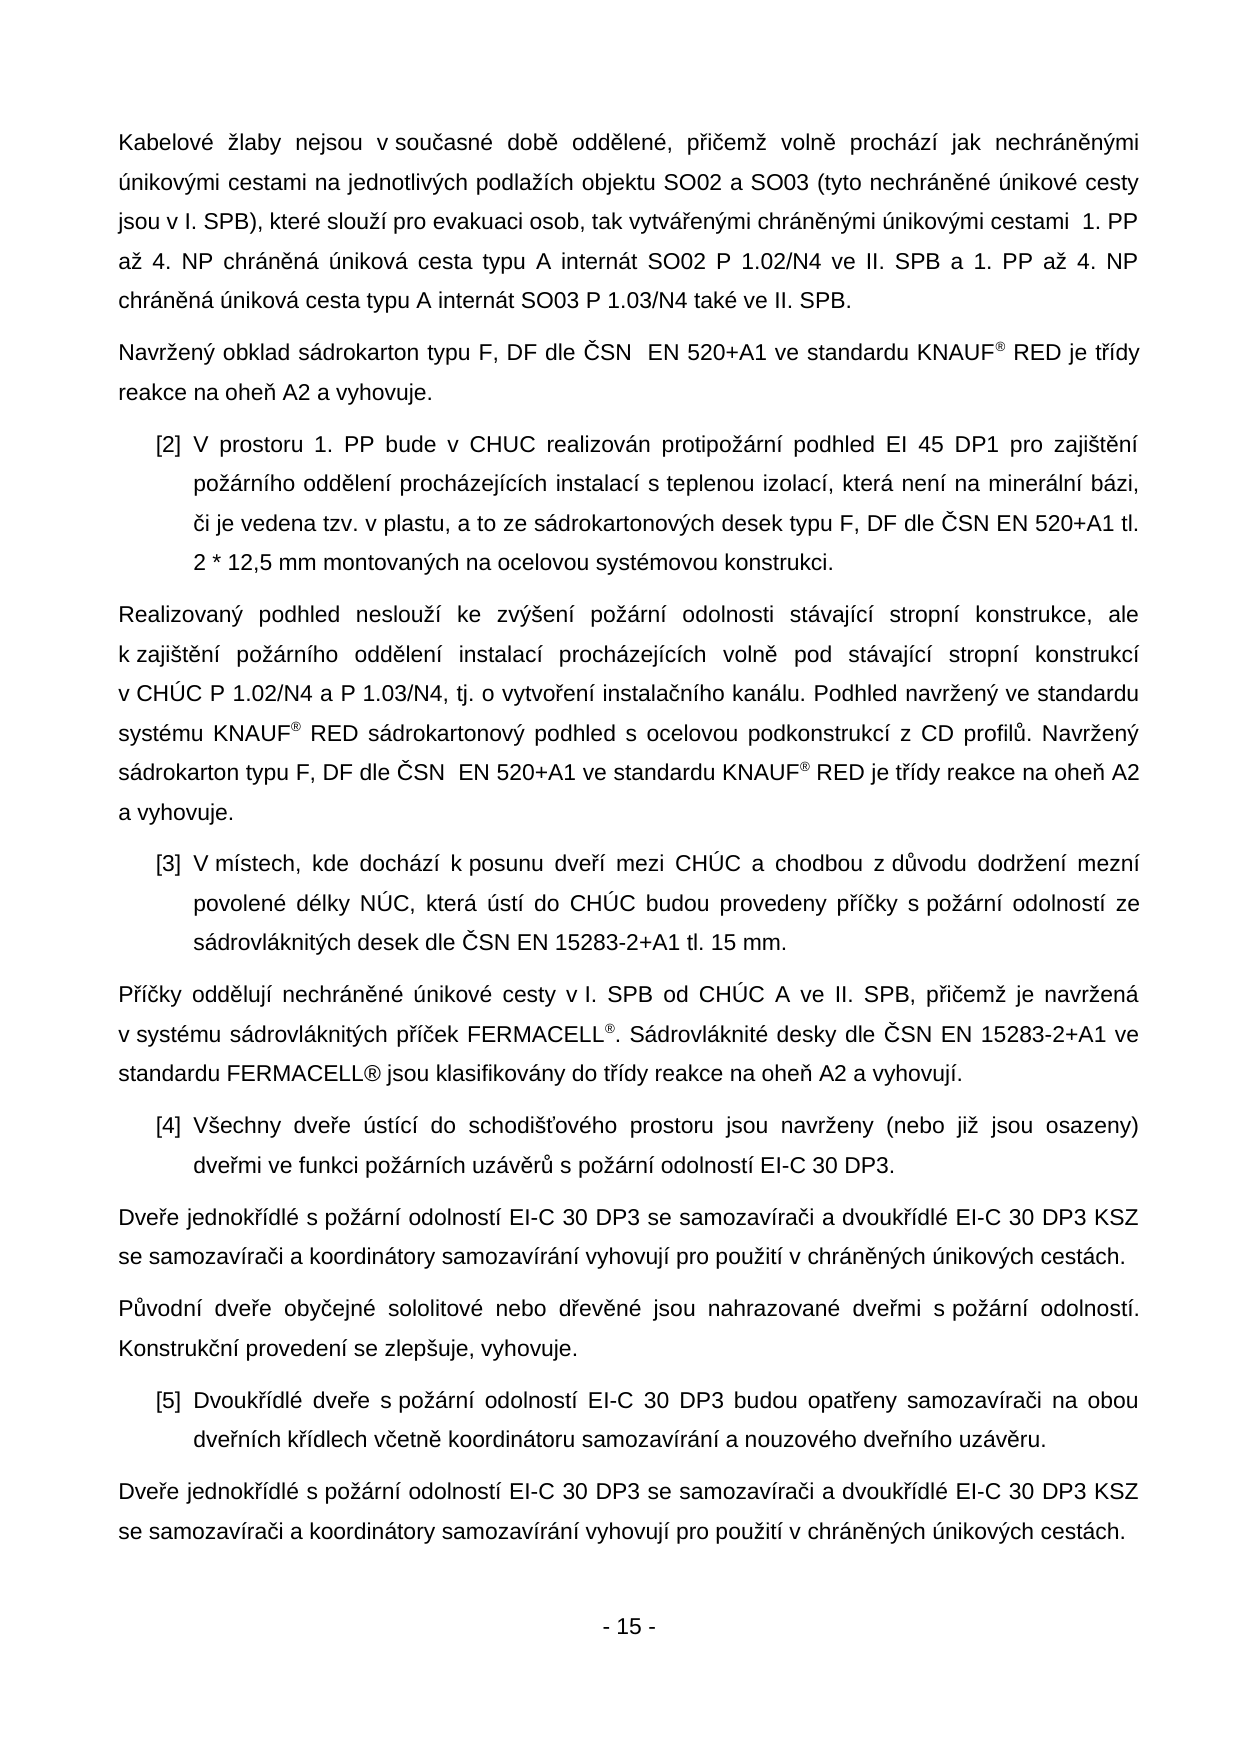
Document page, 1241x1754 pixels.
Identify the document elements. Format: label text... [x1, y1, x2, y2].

text Kabelové žlaby nejsou v současné době oddělené, přičemž volně prochází jak nechráněnými únikovými cestami na jednotlivých podlažích objektu SO02 a SO03 (tyto nechráněné únikové cesty jsou v I. SPB), které slouží pro evakuaci osob, tak vytvářenými chráněnými únikovými cestami 1. PP až 4. NP chráněná úniková cesta typu A internát SO02 P 1.02/N4 ve II. SPB a 1. PP až 4. NP chráněná úniková cesta typu A internát SO03 P 1.03/N4 také ve II. SPB. [118, 129, 1140, 313]
list V prostoru 1. PP bude v CHUC realizován protipožární podhled EI 45 DP1 pro zajištění požárního oddělení procházejících instalací s teplenou izolací, která není na minerální bázi, či je vedena tzv. v plastu, a to ze sádrokartonových desek typu F, DF dle ČSN EN 520+A1 tl. 2 * 12,5 mm montovaných na ocelovou systémovou konstrukci. [156, 431, 1140, 575]
text Příčky oddělují nechráněné únikové cesty v I. SPB od CHÚC A ve II. SPB, přičemž je navržená v systému sádrovláknitých příček FERMACELL®. Sádrovláknité desky dle ČSN EN 15283-2+A1 ve standardu FERMACELL® jsou klasifikovány do třídy reakce na oheň A2 a vyhovují. [118, 981, 1140, 1087]
text Navržený obklad sádrokarton typu F, DF dle ČSN EN 520+A1 ve standardu KNAUF® RED je třídy reakce na oheň A2 a vyhovuje. [118, 339, 1140, 405]
list V místech, kde dochází k posunu dveří mezi CHÚC a chodbou z důvodu dodržení mezní povolené délky NÚC, která ústí do CHÚC budou provedeny příčky s požární odolností ze sádrovláknitých desek dle ČSN EN 15283-2+A1 tl. 15 mm. [156, 850, 1140, 956]
text Realizovaný podhled neslouží ke zvýšení požární odolnosti stávající stropní konstrukce, ale k zajištění požárního oddělení instalací procházejících volně pod stávající stropní konstrukcí v CHÚC P 1.02/N4 a P 1.03/N4, tj. o vytvoření instalačního kanálu. Podhled navržený ve standardu systému KNAUF® RED sádrokartonový podhled s ocelovou podkonstrukcí z CD profilů. Navržený sádrokarton typu F, DF dle ČSN EN 520+A1 ve standardu KNAUF® RED je třídy reakce na oheň A2 a vyhovuje. [118, 601, 1140, 825]
list Všechny dveře ústící do schodišťového prostoru jsou navrženy (nebo již jsou osazeny) dveřmi ve funkci požárních uzávěrů s požární odolností EI-C 30 DP3. [156, 1112, 1140, 1178]
text Dveře jednokřídlé s požární odolností EI-C 30 DP3 se samozavírači a dvoukřídlé EI-C 30 DP3 KSZ se samozavírači a koordinátory samozavírání vyhovují pro použití v chráněných únikových cestách. [118, 1204, 1140, 1269]
list Dvoukřídlé dveře s požární odolností EI-C 30 DP3 budou opatřeny samozavírači na obou dveřních křídlech včetně koordinátoru samozavírání a nouzového dveřního uzávěru. [156, 1387, 1140, 1452]
text Dveře jednokřídlé s požární odolností EI-C 30 DP3 se samozavírači a dvoukřídlé EI-C 30 DP3 KSZ se samozavírači a koordinátory samozavírání vyhovují pro použití v chráněných únikových cestách. [118, 1478, 1140, 1544]
text Původní dveře obyčejné sololitové nebo dřevěné jsou nahrazované dveřmi s požární odolností. Konstrukční provedení se zlepšuje, vyhovuje. [118, 1295, 1140, 1361]
